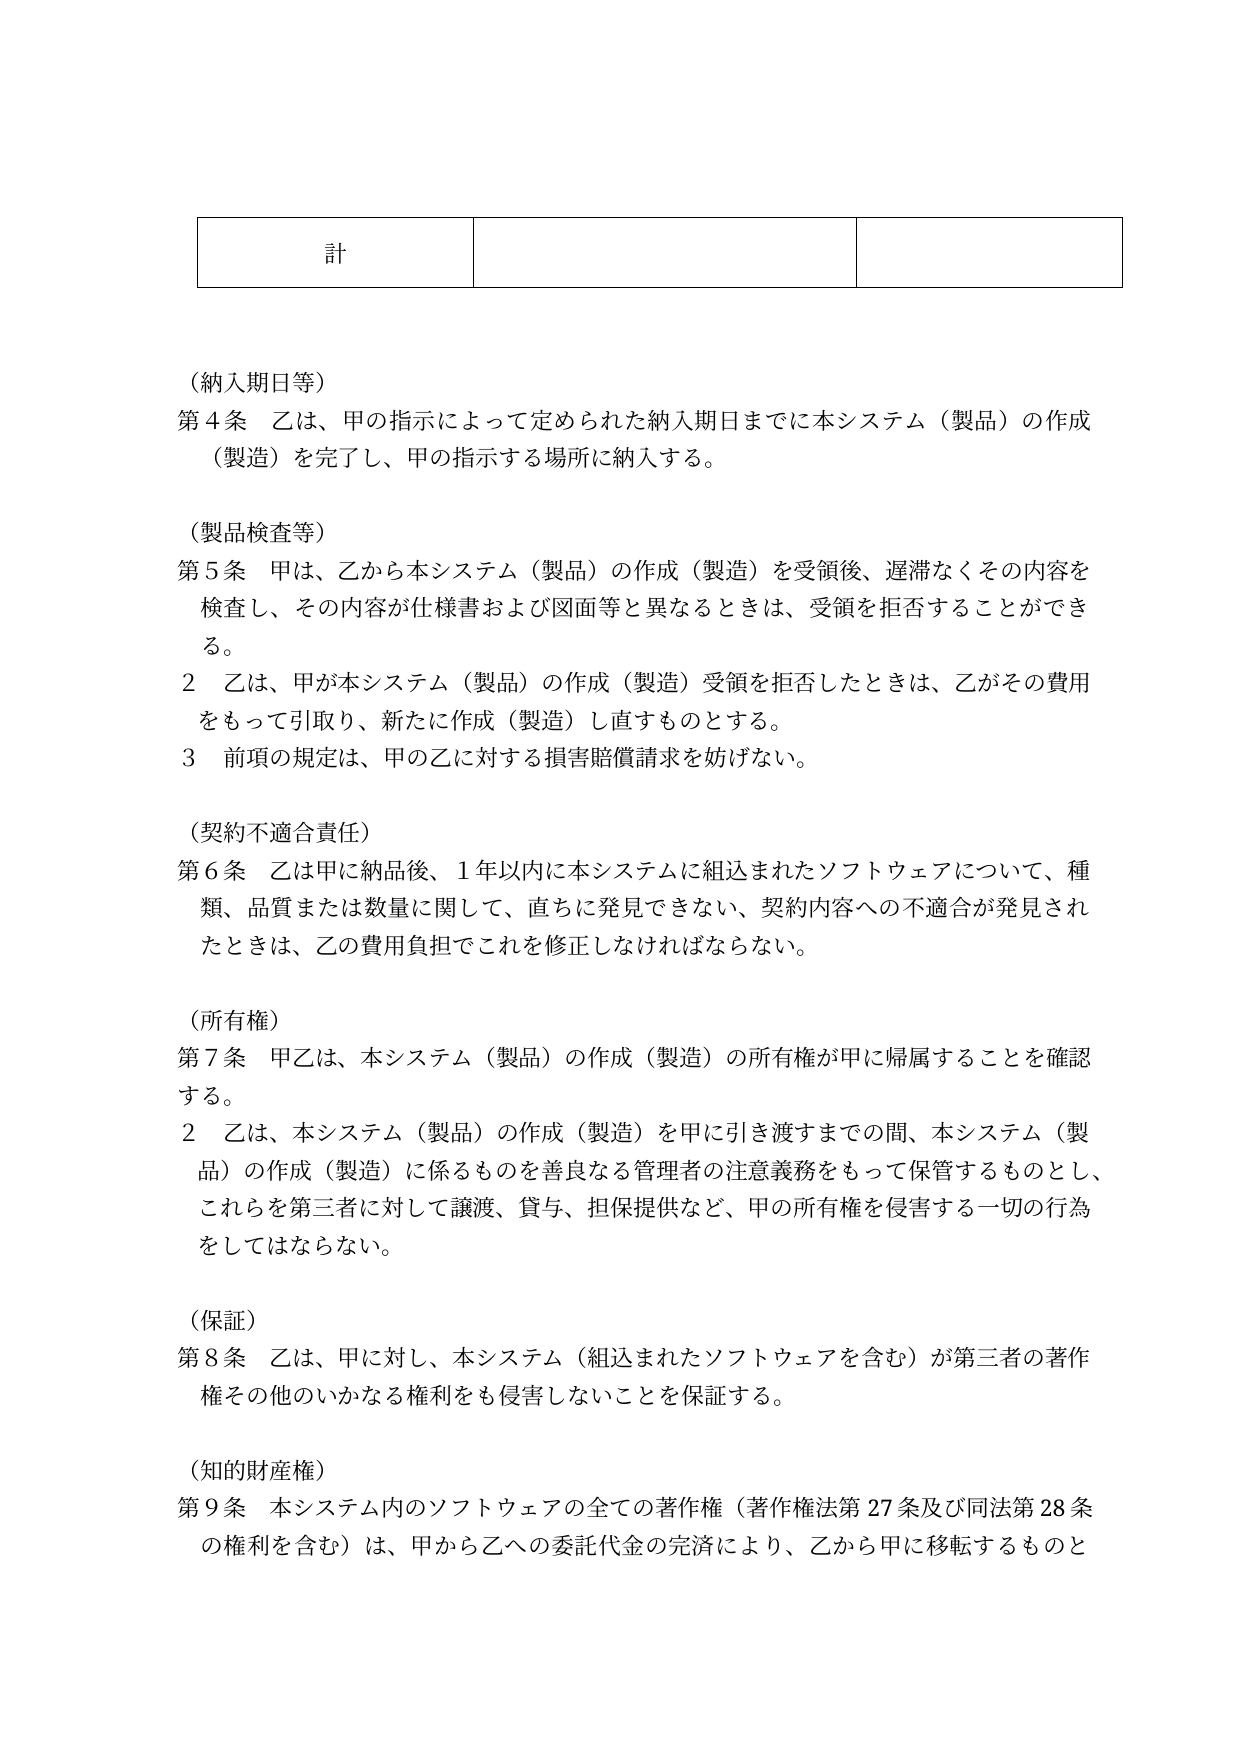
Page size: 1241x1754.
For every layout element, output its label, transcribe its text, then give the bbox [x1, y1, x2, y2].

text （知的財産権） [177, 1451, 1093, 1488]
text 第６条 乙は甲に納品後、１年以内に本システムに組込まれたソフトウェアについて、種類、品質または数量に関して、直ちに発見できない、契約内容への不適合が発見されたときは、乙の費用負担でこれを修正しなければならない。 [177, 851, 1093, 963]
text （保証） [177, 1301, 1093, 1338]
text 第４条 乙は、甲の指示によって定められた納入期日までに本システム（製品）の作成（製造）を完了し、甲の指示する場所に納入する。 [177, 401, 1093, 476]
text （製品検査等） [177, 513, 1093, 551]
text ３ 前項の規定は、甲の乙に対する損害賠償請求を妨げない。 [177, 738, 1093, 776]
text （納入期日等） [177, 363, 1093, 401]
text （所有権） [177, 1001, 1093, 1038]
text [177, 1488, 1093, 1563]
text ２ 乙は、甲が本システム（製品）の作成（製造）受領を拒否したときは、乙がその費用をもって引取り、新たに作成（製造）し直すものとする。 [177, 663, 1093, 738]
table_cell [474, 218, 856, 287]
text ２ 乙は、本システム（製品）の作成（製造）を甲に引き渡すまでの間、本システム（製品）の作成（製造）に係るものを善良なる管理者の注意義務をもって保管するものとし、これらを第三者に対して譲渡、貸与、担保提供など、甲の所有権を侵害する一切の行為をしてはならない。 [177, 1113, 1093, 1263]
table_cell 計 [198, 218, 473, 287]
text 第５条 甲は、乙から本システム（製品）の作成（製造）を受領後、遅滞なくその内容を検査し、その内容が仕様書および図面等と異なるときは、受領を拒否することができる。 [177, 551, 1093, 663]
text （契約不適合責任） [177, 813, 1093, 851]
table_cell [857, 218, 1122, 287]
text 第８条 乙は、甲に対し、本システム（組込まれたソフトウェアを含む）が第三者の著作権その他のいかなる権利をも侵害しないことを保証する。 [177, 1338, 1093, 1413]
text 第７条 甲乙は、本システム（製品）の作成（製造）の所有権が甲に帰属することを確認する。 [177, 1038, 1093, 1113]
